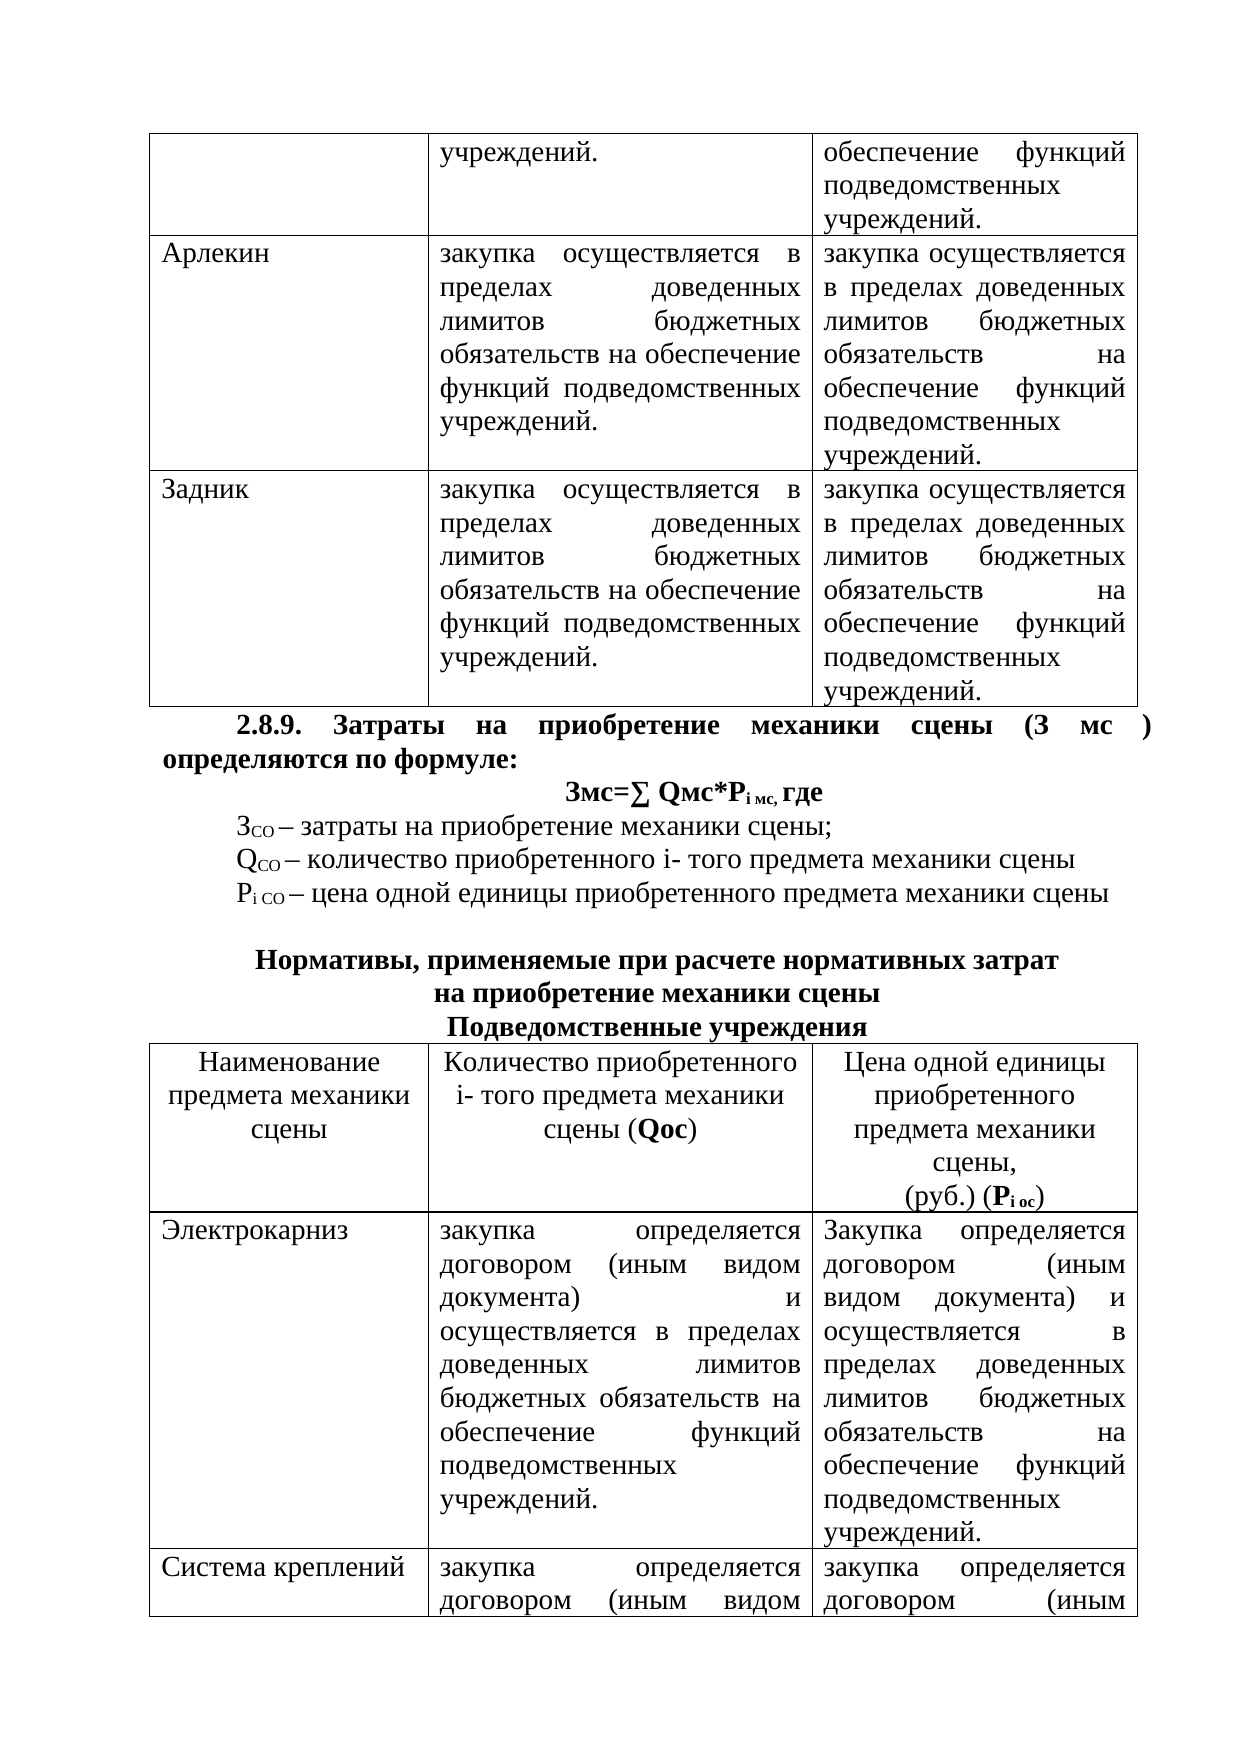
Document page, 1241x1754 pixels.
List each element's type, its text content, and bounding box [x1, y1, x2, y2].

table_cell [150, 134, 428, 234]
table_cell Закупка определяется договором (иным видом документа) и осуществляется в пределах доведенных лимитов бюджетных обязательств на обеспечение функций подведомственных учреждений. [813, 1213, 1137, 1548]
text Змс=∑ Qмс*Рi мс, где [162, 774, 1152, 808]
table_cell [429, 134, 812, 234]
text Подведомственные учреждения [162, 1009, 1152, 1043]
table_cell Система креплений [150, 1549, 428, 1616]
table_cell Задник [150, 471, 428, 706]
text 2.8.9. Затраты на приобретение механики сцены (З мс ) определяются по формуле: [162, 707, 1152, 774]
text QСО – количество приобретенного i- того предмета механики сцены [162, 841, 1152, 875]
table_cell закупка осуществляется в пределах доведенных лимитов бюджетных обязательств на обеспечение функций подведомственных учреждений. [813, 471, 1137, 706]
table_cell Электрокарниз [150, 1213, 428, 1548]
table_header Цена одной единицы приобретенного предмета механики сцены, (руб.) (Рi ос) [813, 1044, 1137, 1211]
table_header Количество приобретенного i- того предмета механики сцены (Qос) [429, 1044, 812, 1211]
table_cell закупка осуществляется в пределах доведенных лимитов бюджетных обязательств на обеспечение функций подведомственных учреждений. [429, 471, 812, 706]
table_header Наименование предмета механики сцены [150, 1044, 428, 1211]
text Рi СО – цена одной единицы приобретенного предмета механики сцены [162, 875, 1152, 908]
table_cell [429, 1549, 812, 1616]
text Нормативы, применяемые при расчете нормативных затрат [162, 942, 1152, 976]
table_cell закупка осуществляется в пределах доведенных лимитов бюджетных обязательств на обеспечение функций подведомственных учреждений. [813, 236, 1137, 470]
table_cell закупка осуществляется в пределах доведенных лимитов бюджетных обязательств на обеспечение функций подведомственных учреждений. [429, 236, 812, 470]
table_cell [813, 134, 1137, 234]
text ЗСО – затраты на приобретение механики сцены; [162, 808, 1152, 841]
text на приобретение механики сцены [162, 976, 1152, 1009]
table_cell Арлекин [150, 236, 428, 470]
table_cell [813, 1549, 1137, 1616]
